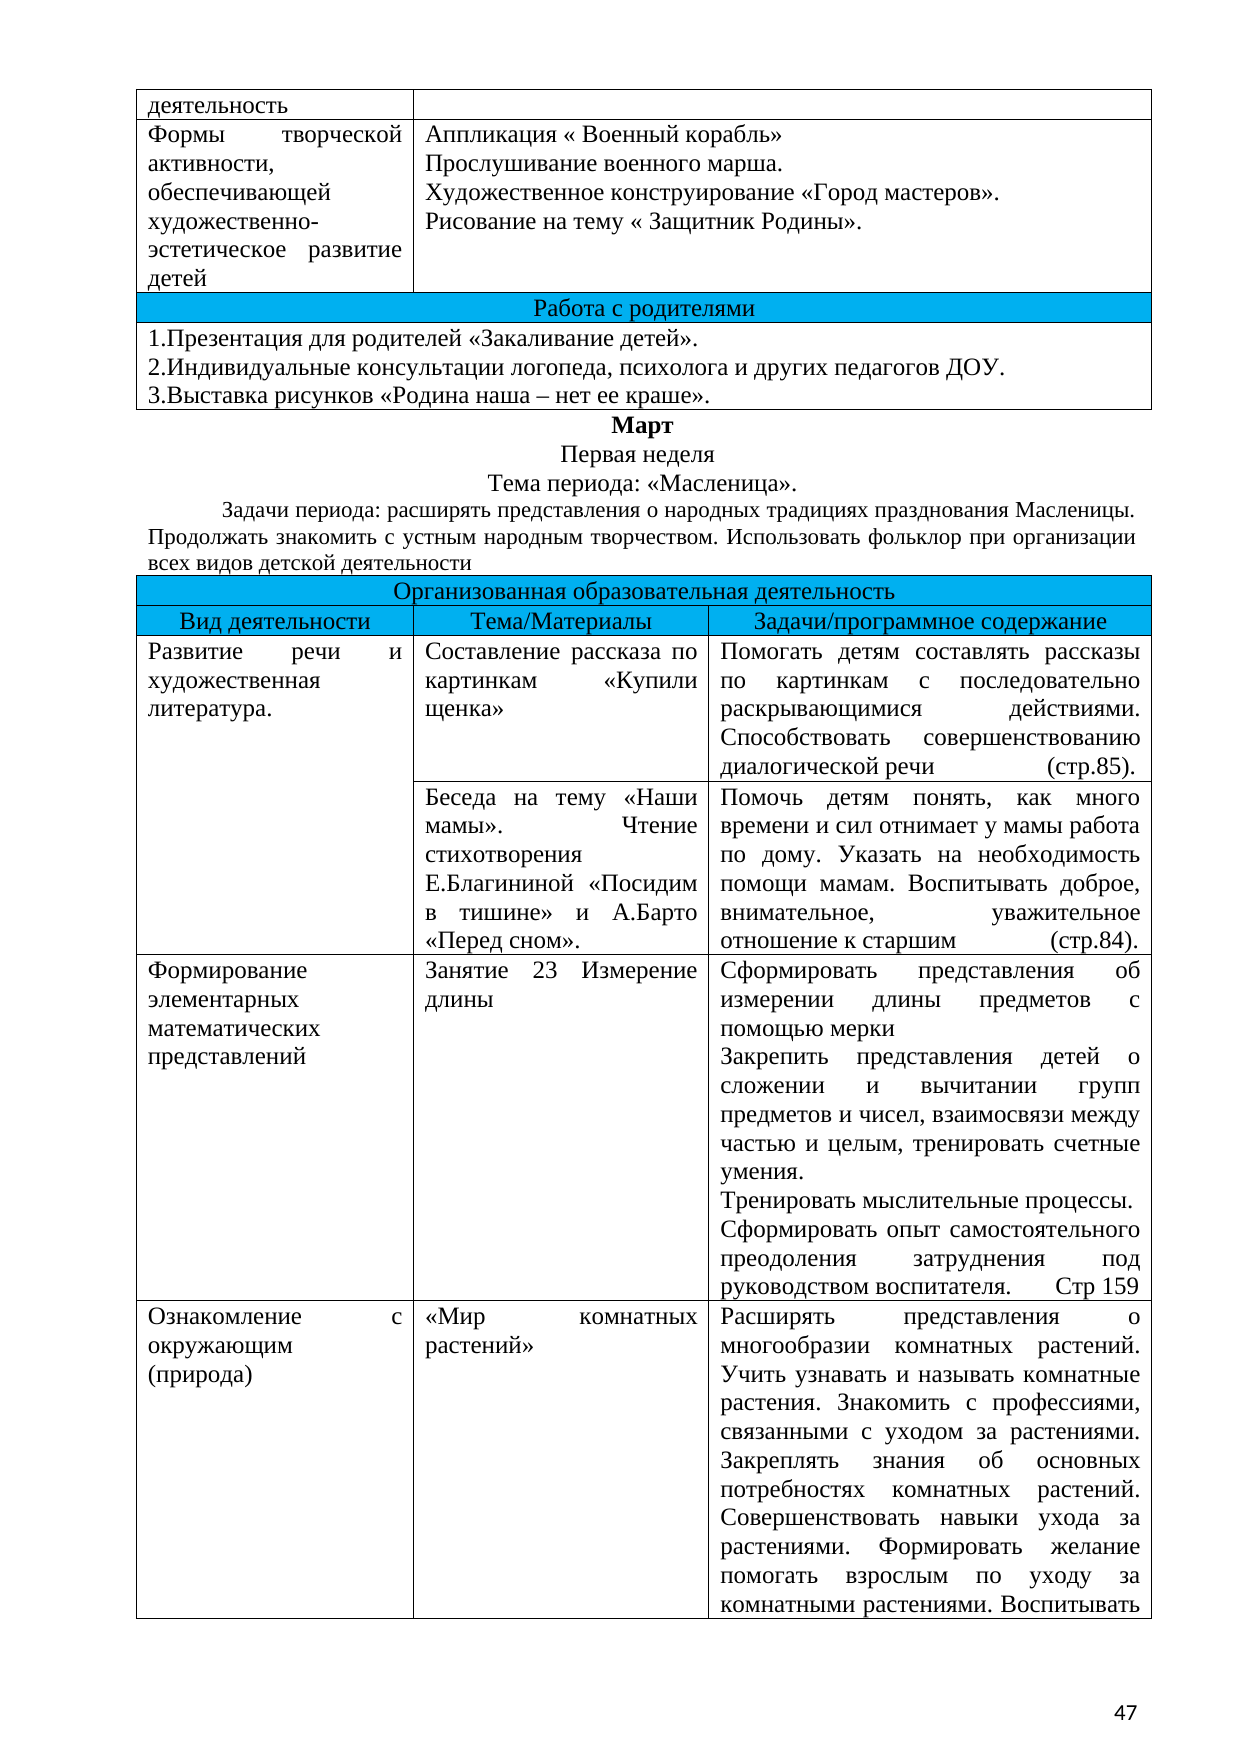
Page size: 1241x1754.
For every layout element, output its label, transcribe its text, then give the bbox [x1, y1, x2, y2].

list Задачи периода: расширять представления о народных традициях празднования Масленицы. Продолжать знакомить с устным народным творчеством. Использовать фольклор при организации всех видов детской деятельности [148, 496, 1137, 575]
table_cell Развитие речи и художественная литература. [137, 636, 413, 954]
table_cell Помогать детям составлять рассказы по картинкам с последовательно раскрывающимися действиями. Способствовать совершенствованию диалогической речи (стр.85). [709, 636, 1151, 781]
table_cell Работа с родителями [137, 293, 1151, 322]
table_cell Тема/Материалы [414, 606, 708, 635]
table_cell Формирование элементарных математических представлений [137, 955, 413, 1300]
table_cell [137, 1301, 413, 1617]
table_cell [414, 1301, 708, 1617]
table_cell Сформировать представления об измерении длины предметов с помощью мерки Закрепить представления детей о сложении и вычитании групп предметов и чисел, взаимосвязи между частью и целым, тренировать счетные умения. Тренировать мыслительные процессы. Сформировать опыт самостоятельного преодоления затруднения под руководством воспитателя. Стр 159 [709, 955, 1151, 1300]
table_header Организованная образовательная деятельность [137, 576, 1151, 605]
table_cell Формы творческой активности, обеспечивающей художественно-эстетическое развитие детей [137, 120, 413, 292]
text Тема периода: «Масленица». [148, 468, 1137, 496]
table_cell Задачи/программное содержание [709, 606, 1151, 635]
table_cell Занятие 23 Измерение длины [414, 955, 708, 1300]
table_cell Вид деятельности [137, 606, 413, 635]
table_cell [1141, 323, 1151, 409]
text Март [148, 410, 1137, 439]
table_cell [414, 90, 1151, 118]
list Первая неделя [223, 439, 1137, 468]
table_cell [709, 1301, 1151, 1617]
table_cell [137, 90, 413, 118]
table_cell Аппликация « Военный корабль» Прослушивание военного марша. Художественное конструирование «Город мастеров». Рисование на тему « Защитник Родины». [414, 120, 1151, 292]
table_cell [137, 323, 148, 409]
table_cell Помочь детям понять, как много времени и сил отнимает у мамы работа по дому. Указать на необходимость помощи мамам. Воспитывать доброе, внимательное, уважительное отношение к старшим (стр.84). [709, 782, 1151, 954]
table_cell Беседа на тему «Наши мамы». Чтение стихотворения Е.Благининой «Посидим в тишине» и А.Барто «Перед сном». [414, 782, 708, 954]
table_cell Составление рассказа по картинкам «Купили щенка» [414, 636, 708, 781]
